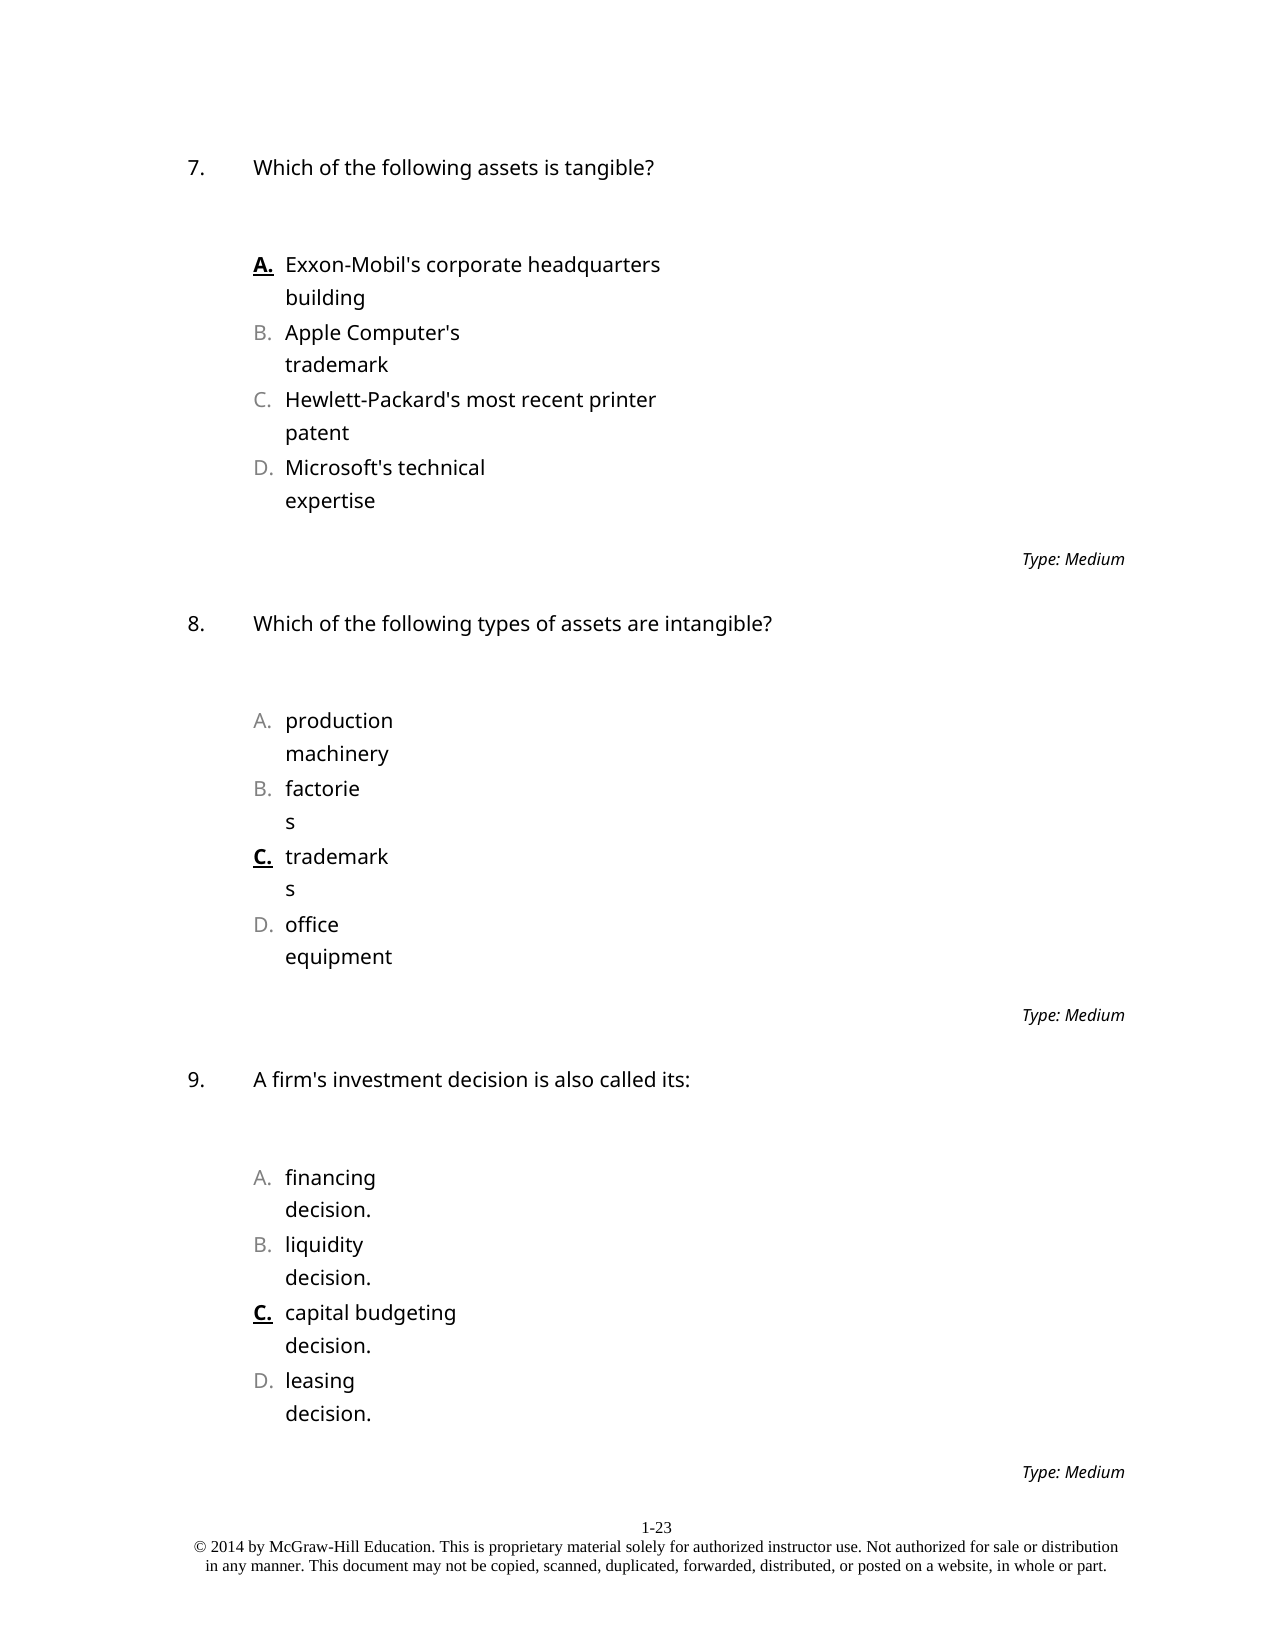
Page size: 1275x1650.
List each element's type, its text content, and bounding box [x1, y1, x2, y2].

table_header Which of the following types of assets are intangible? [253, 609, 1125, 975]
table_header Type: Medium [188, 1004, 1125, 1063]
table_header 9. [188, 1066, 253, 1431]
table_header Type: Medium [188, 548, 1125, 606]
table_header 8. [188, 609, 253, 975]
table_header Which of the following assets is tangible? [253, 153, 1125, 518]
table_header Type: Medium [188, 1460, 1125, 1483]
table_header 7. [188, 153, 253, 518]
table_header A firm's investment decision is also called its: [253, 1066, 1125, 1431]
